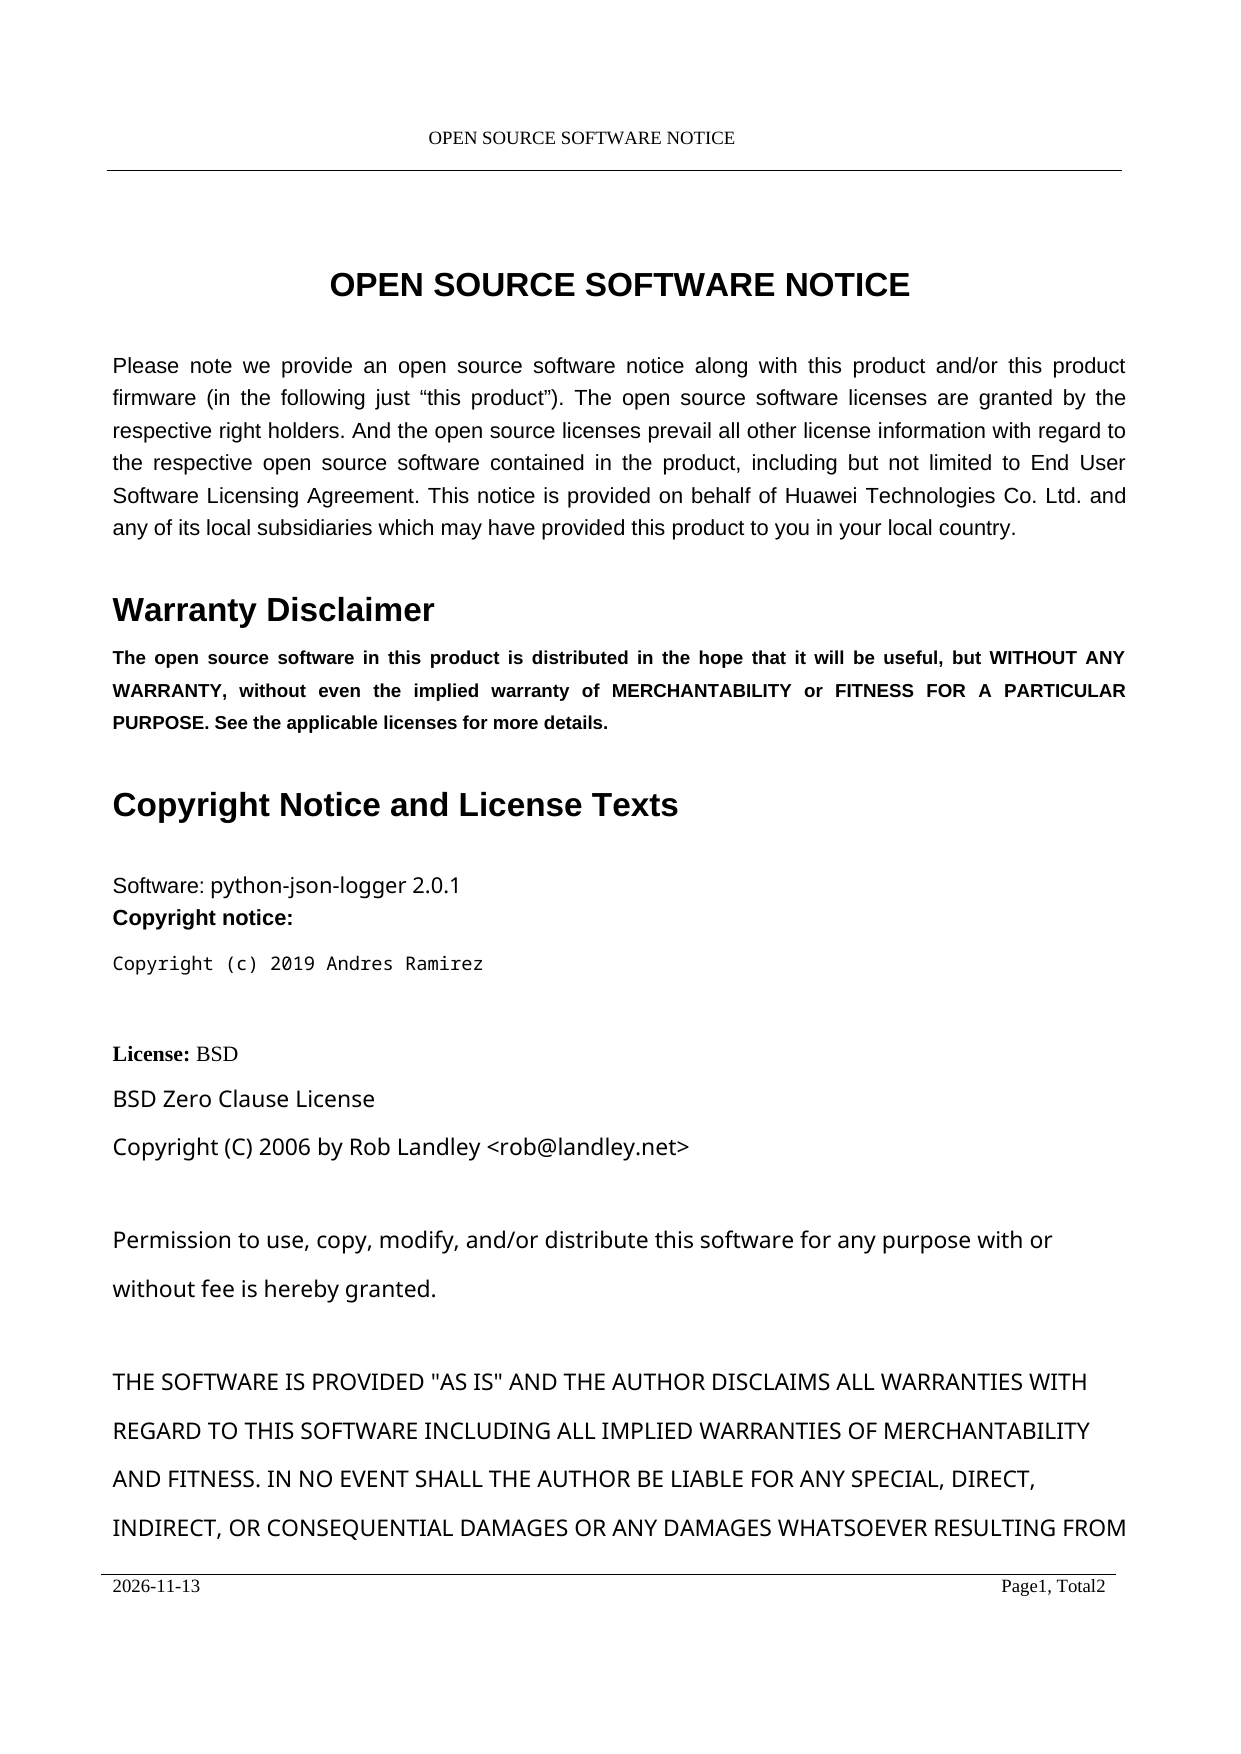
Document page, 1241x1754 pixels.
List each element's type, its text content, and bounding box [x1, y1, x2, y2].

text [112, 1365, 1128, 1544]
text OPEN SOURCE SOFTWARE NOTICE [112, 251, 1128, 316]
text Copyright Notice and License Texts [112, 771, 1128, 836]
text Copyright (c) 2019 Andres Ramirez [112, 947, 1128, 979]
text Warranty Disclaimer [112, 576, 1128, 641]
text Copyright notice: [112, 901, 1128, 934]
text The open source software in this product is distributed in the hope that it will be useful, but WITHOUT ANY WARRANTY, without even the implied warranty of MERCHANTABILITY or FITNESS FOR A PARTICULAR PURPOSE. See the applicable licenses for more details. [112, 641, 1128, 739]
text Permission to use, copy, modify, and/or distribute this software for any purpose with or without fee is hereby granted. [112, 1223, 1128, 1304]
text BSD Zero Clause License [112, 1082, 1128, 1114]
text License: BSD [112, 1037, 1128, 1069]
text Copyright (C) 2006 by Rob Landley <rob@landley.net> [112, 1130, 1128, 1163]
text Please note we provide an open source software notice along with this product and/or this product firmware (in the following just “this product”). The open source software licenses are granted by the respective right holders. And the open source licenses prevail all other license information with regard to the respective open source software contained in the product, including but not limited to End User Software Licensing Agreement. This notice is provided on behalf of Huawei Technologies Co. Ltd. and any of its local subsidiaries which may have provided this product to you in your local country. [112, 349, 1128, 544]
text Software: python-json-logger 2.0.1 [112, 869, 1128, 901]
